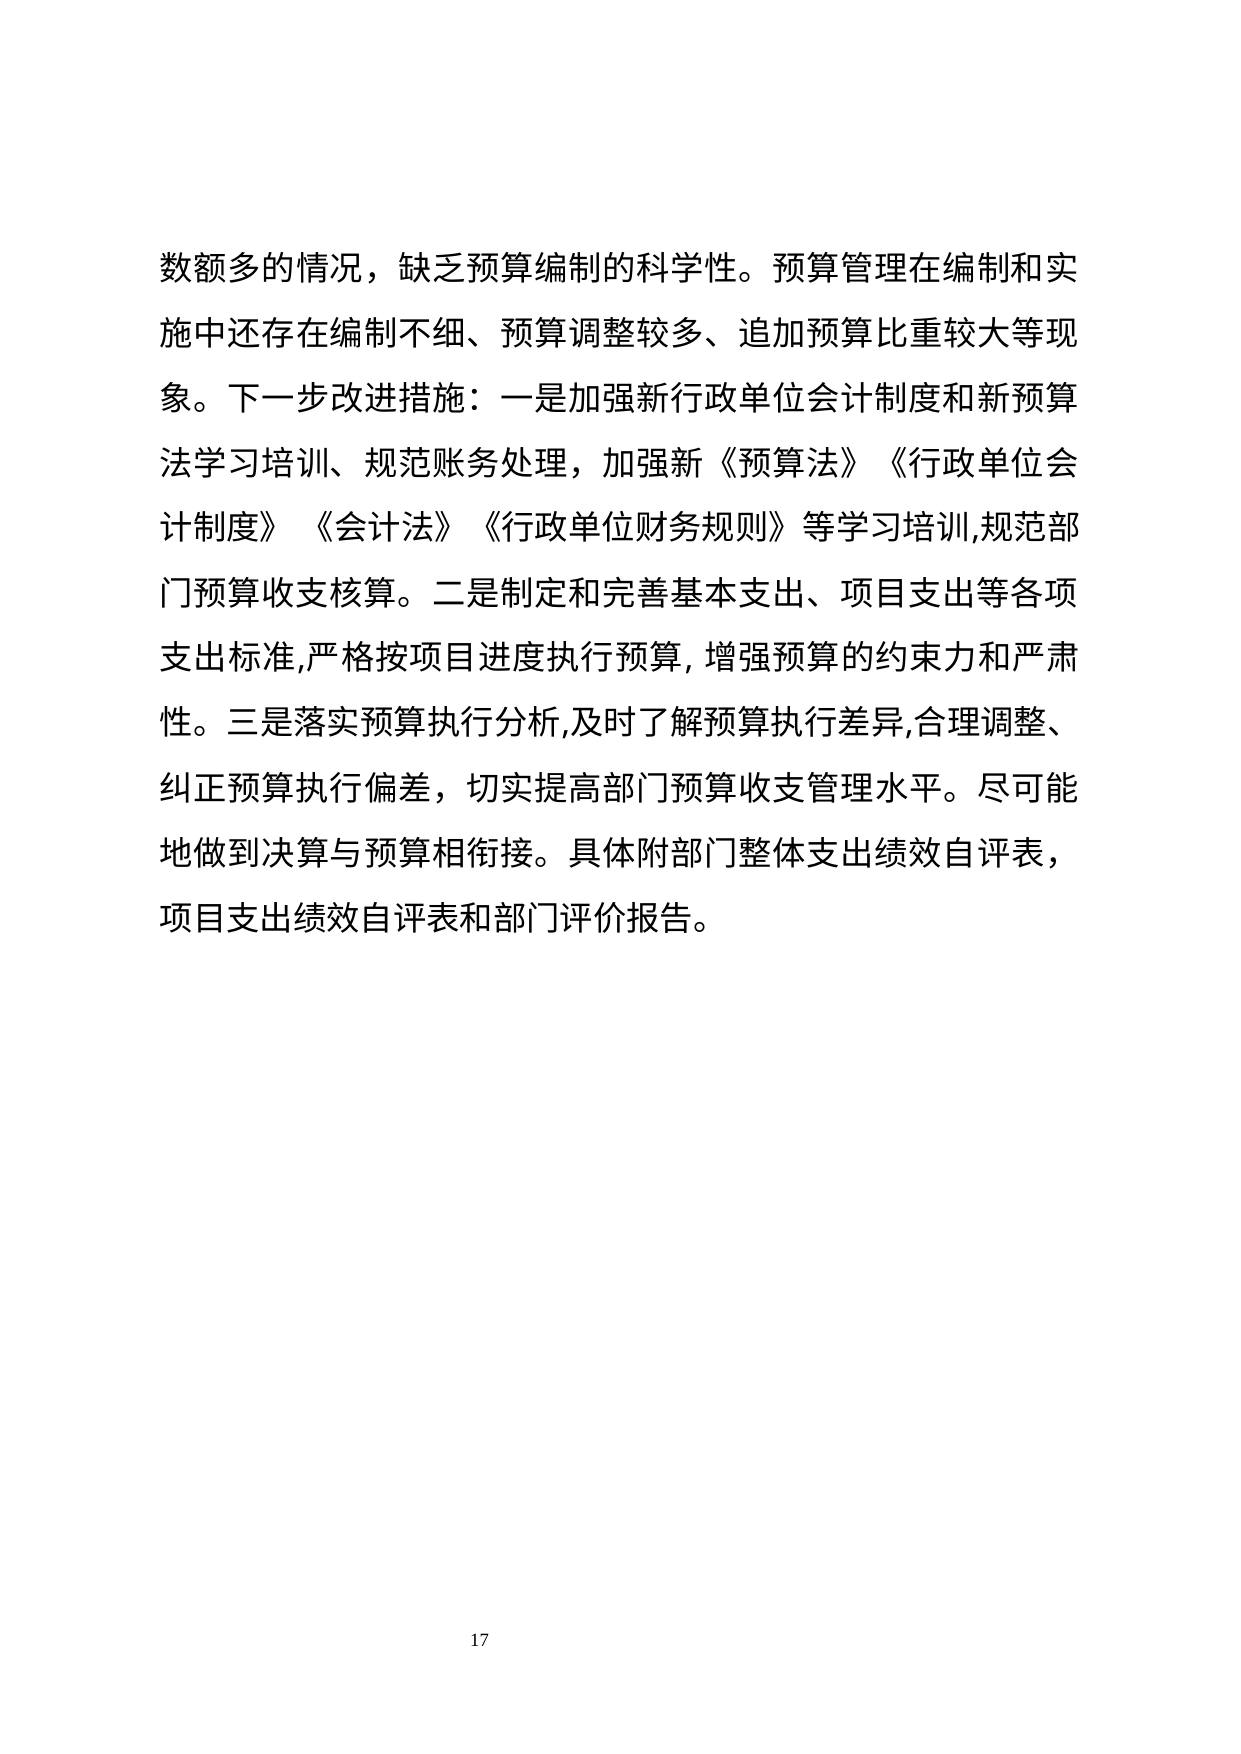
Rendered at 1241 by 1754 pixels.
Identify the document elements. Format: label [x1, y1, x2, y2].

text [159, 233, 1081, 948]
